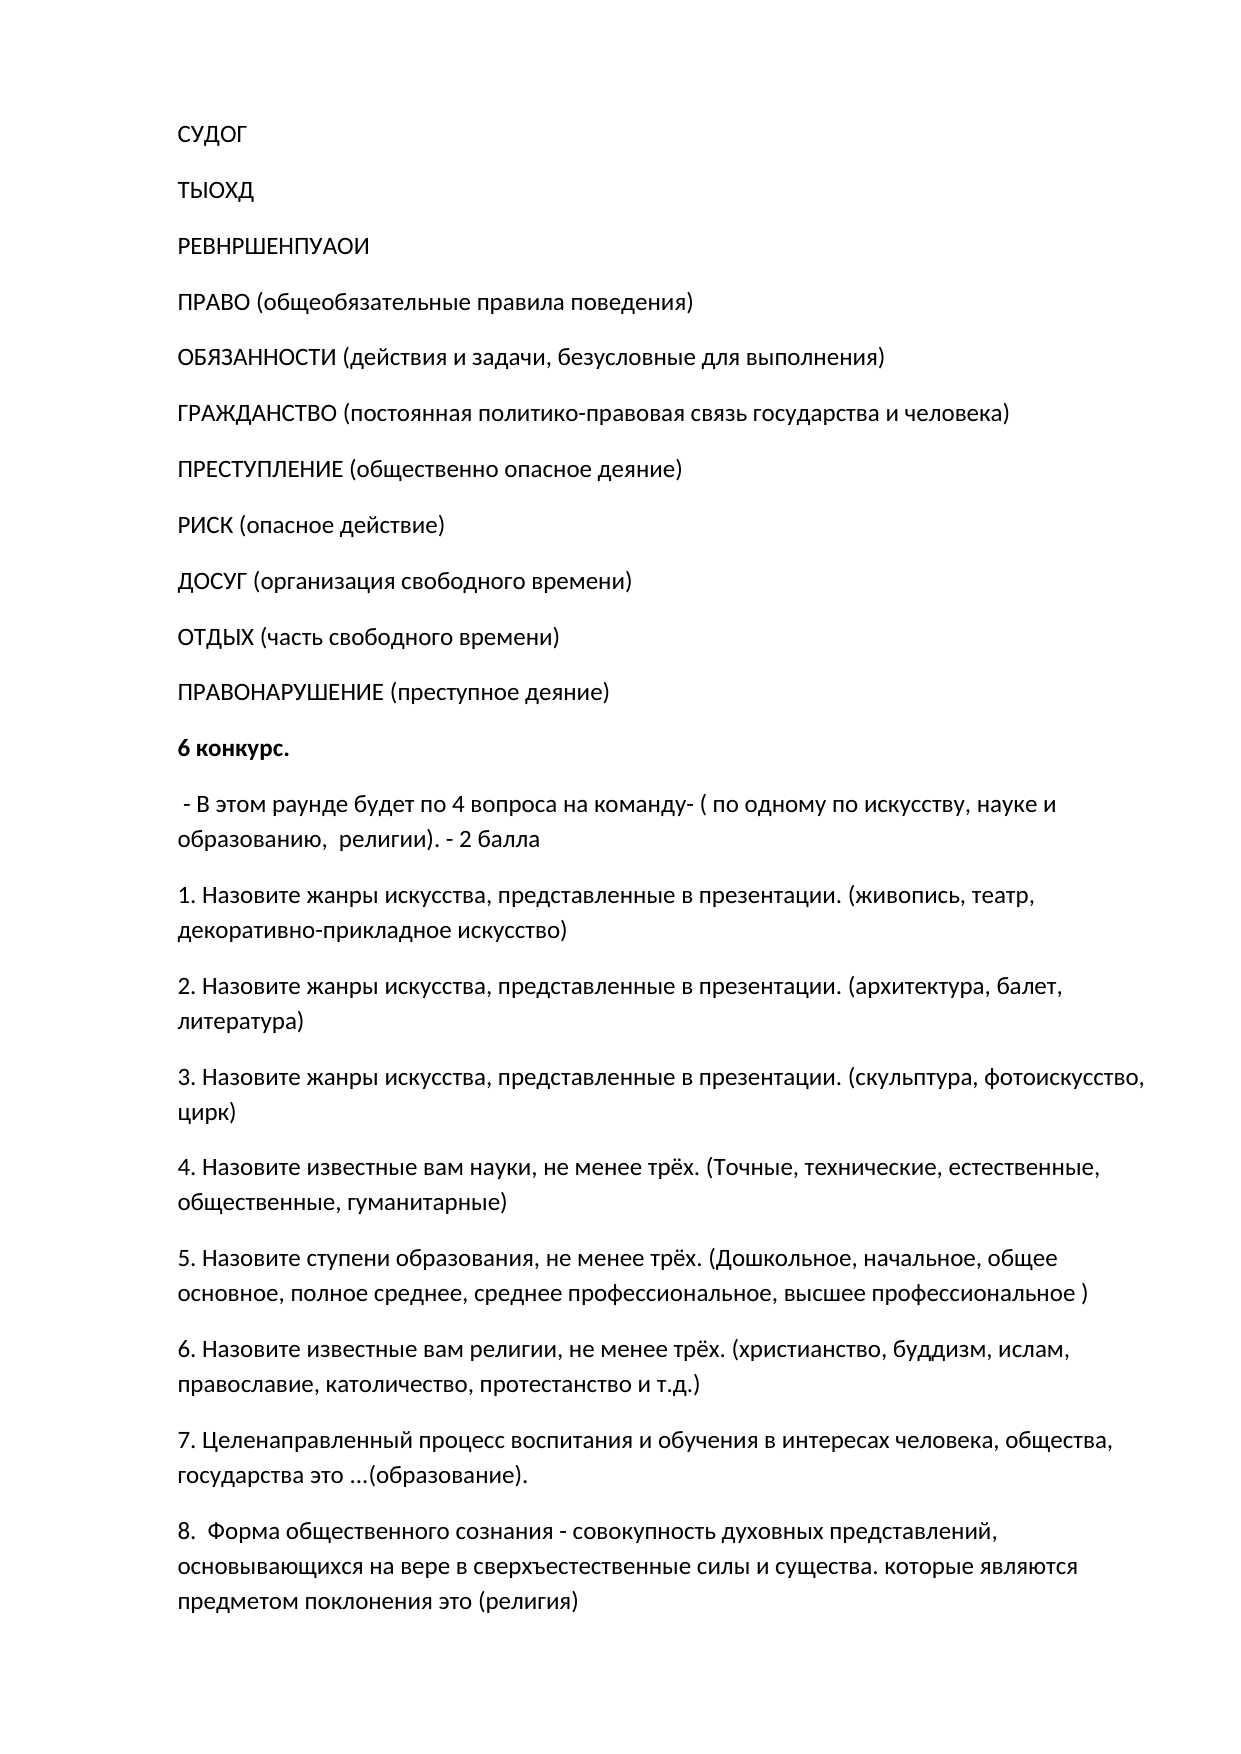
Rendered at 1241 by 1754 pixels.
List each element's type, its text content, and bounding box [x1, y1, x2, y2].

text 6 конкурс. [177, 732, 1152, 763]
text ОТДЫХ (часть свободного времени) [177, 621, 1152, 651]
text РЕВНРШЕНПУАОИ [177, 230, 1152, 260]
text ПРАВОНАРУШЕНИЕ (преступное деяние) [177, 676, 1152, 707]
text 4. Назовите известные вам науки, не менее трёх. (Точные, технические, естественные, общественные, гуманитарные) [177, 1151, 1152, 1217]
text 6. Назовите известные вам религии, не менее трёх. (христианство, буддизм, ислам, православие, католичество, протестанство и т.д.) [177, 1333, 1152, 1399]
text РИСК (опасное действие) [177, 509, 1152, 539]
text - В этом раунде будет по 4 вопроса на команду- ( по одному по искусству, науке и образованию, религии). - 2 балла [177, 788, 1152, 854]
text 3. Назовите жанры искусства, представленные в презентации. (скульптура, фотоискусство, цирк) [177, 1061, 1152, 1126]
text СУДОГ [177, 118, 1152, 149]
text ПРЕСТУПЛЕНИЕ (общественно опасное деяние) [177, 453, 1152, 484]
text 7. Целенаправленный процесс воспитания и обучения в интересах человека, общества, государства это ...(образование). [177, 1424, 1152, 1489]
text 8. Форма общественного сознания - совокупность духовных представлений, основывающихся на вере в сверхъестественные силы и существа. которые являются предметом поклонения это (религия) [177, 1515, 1152, 1615]
text ДОСУГ (организация свободного времени) [177, 565, 1152, 595]
text ПРАВО (общеобязательные правила поведения) [177, 286, 1152, 316]
text ТЫОХД [177, 174, 1152, 204]
text ОБЯЗАННОСТИ (действия и задачи, безусловные для выполнения) [177, 341, 1152, 372]
text ГРАЖДАНСТВО (постоянная политико-правовая связь государства и человека) [177, 397, 1152, 428]
text 2. Назовите жанры искусства, представленные в презентации. (архитектура, балет, литература) [177, 970, 1152, 1035]
text 5. Назовите ступени образования, не менее трёх. (Дошкольное, начальное, общее основное, полное среднее, среднее профессиональное, высшее профессиональное ) [177, 1242, 1152, 1308]
text 1. Назовите жанры искусства, представленные в презентации. (живопись, театр, декоративно-прикладное искусство) [177, 879, 1152, 944]
